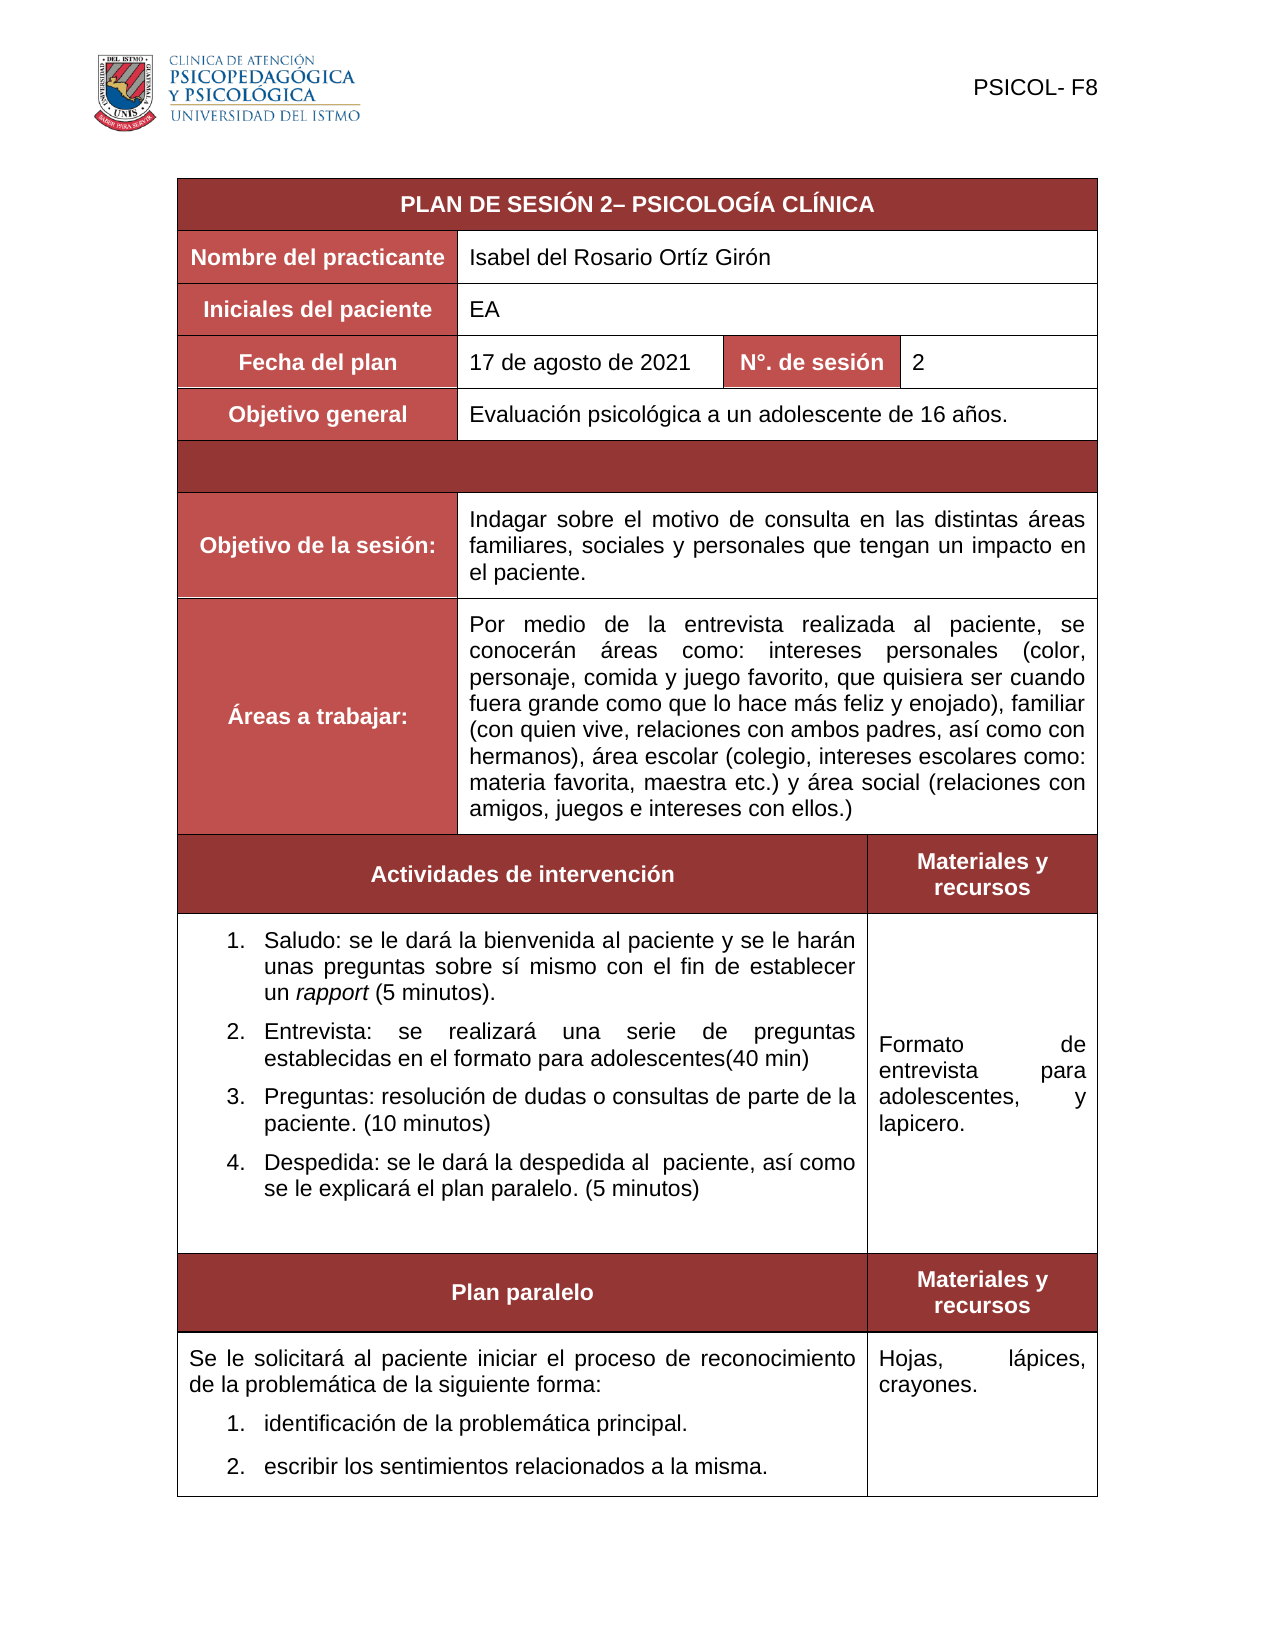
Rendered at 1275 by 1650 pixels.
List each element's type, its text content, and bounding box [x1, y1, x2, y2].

table_cell Plan paralelo [178, 1254, 867, 1331]
table_cell Objetivo de la sesión: [178, 493, 457, 597]
table_cell 17 de agosto de 2021 [458, 336, 723, 387]
picture [42, 25, 422, 166]
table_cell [868, 1333, 1097, 1496]
table_cell 2 [901, 336, 1097, 387]
table_cell Fecha del plan [178, 336, 457, 387]
table_header PLAN DE SESIÓN 2– PSICOLOGÍA CLÍNICA [178, 179, 1097, 230]
table_cell [178, 441, 1097, 492]
table_cell N°. de sesión [724, 336, 900, 387]
table_cell Actividades de intervención [178, 835, 867, 913]
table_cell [178, 1333, 867, 1496]
table_cell Isabel del Rosario Ortíz Girón [458, 231, 1097, 283]
table_cell Nombre del practicante [178, 231, 457, 283]
table_cell Materiales y recursos [868, 835, 1097, 913]
table_cell Evaluación psicológica a un adolescente de 16 años. [458, 389, 1097, 440]
table_cell Materiales y recursos [868, 1254, 1097, 1331]
table_cell Iniciales del paciente [178, 284, 457, 335]
table_cell Indagar sobre el motivo de consulta en las distintas áreas familiares, sociales y personales que tengan un impacto en el paciente. [458, 493, 1097, 597]
table_cell Saludo: se le dará la bienvenida al paciente y se le harán unas preguntas sobre sí mismo con el fin de establecer un rapport (5 minutos). Entrevista: se realizará una serie de preguntas establecidas en el formato para adolescentes(40 min) Preguntas: resolución de dudas o consultas de parte de la paciente. (10 minutos) Despedida: se le dará la despedida al paciente, así como se le explicará el plan paralelo. (5 minutos) [178, 914, 867, 1253]
table_cell EA [458, 284, 1097, 335]
table_cell Por medio de la entrevista realizada al paciente, se conocerán áreas como: intereses personales (color, personaje, comida y juego favorito, que quisiera ser cuando fuera grande como que lo hace más feliz y enojado), familiar (con quien vive, relaciones con ambos padres, así como con hermanos), área escolar (colegio, intereses escolares como: materia favorita, maestra etc.) y área social (relaciones con amigos, juegos e intereses con ellos.) [458, 599, 1097, 834]
table_cell Objetivo general [178, 389, 457, 440]
table_cell Formato de entrevista para adolescentes, y lapicero. [868, 914, 1097, 1253]
table_cell Áreas a trabajar: [178, 599, 457, 834]
